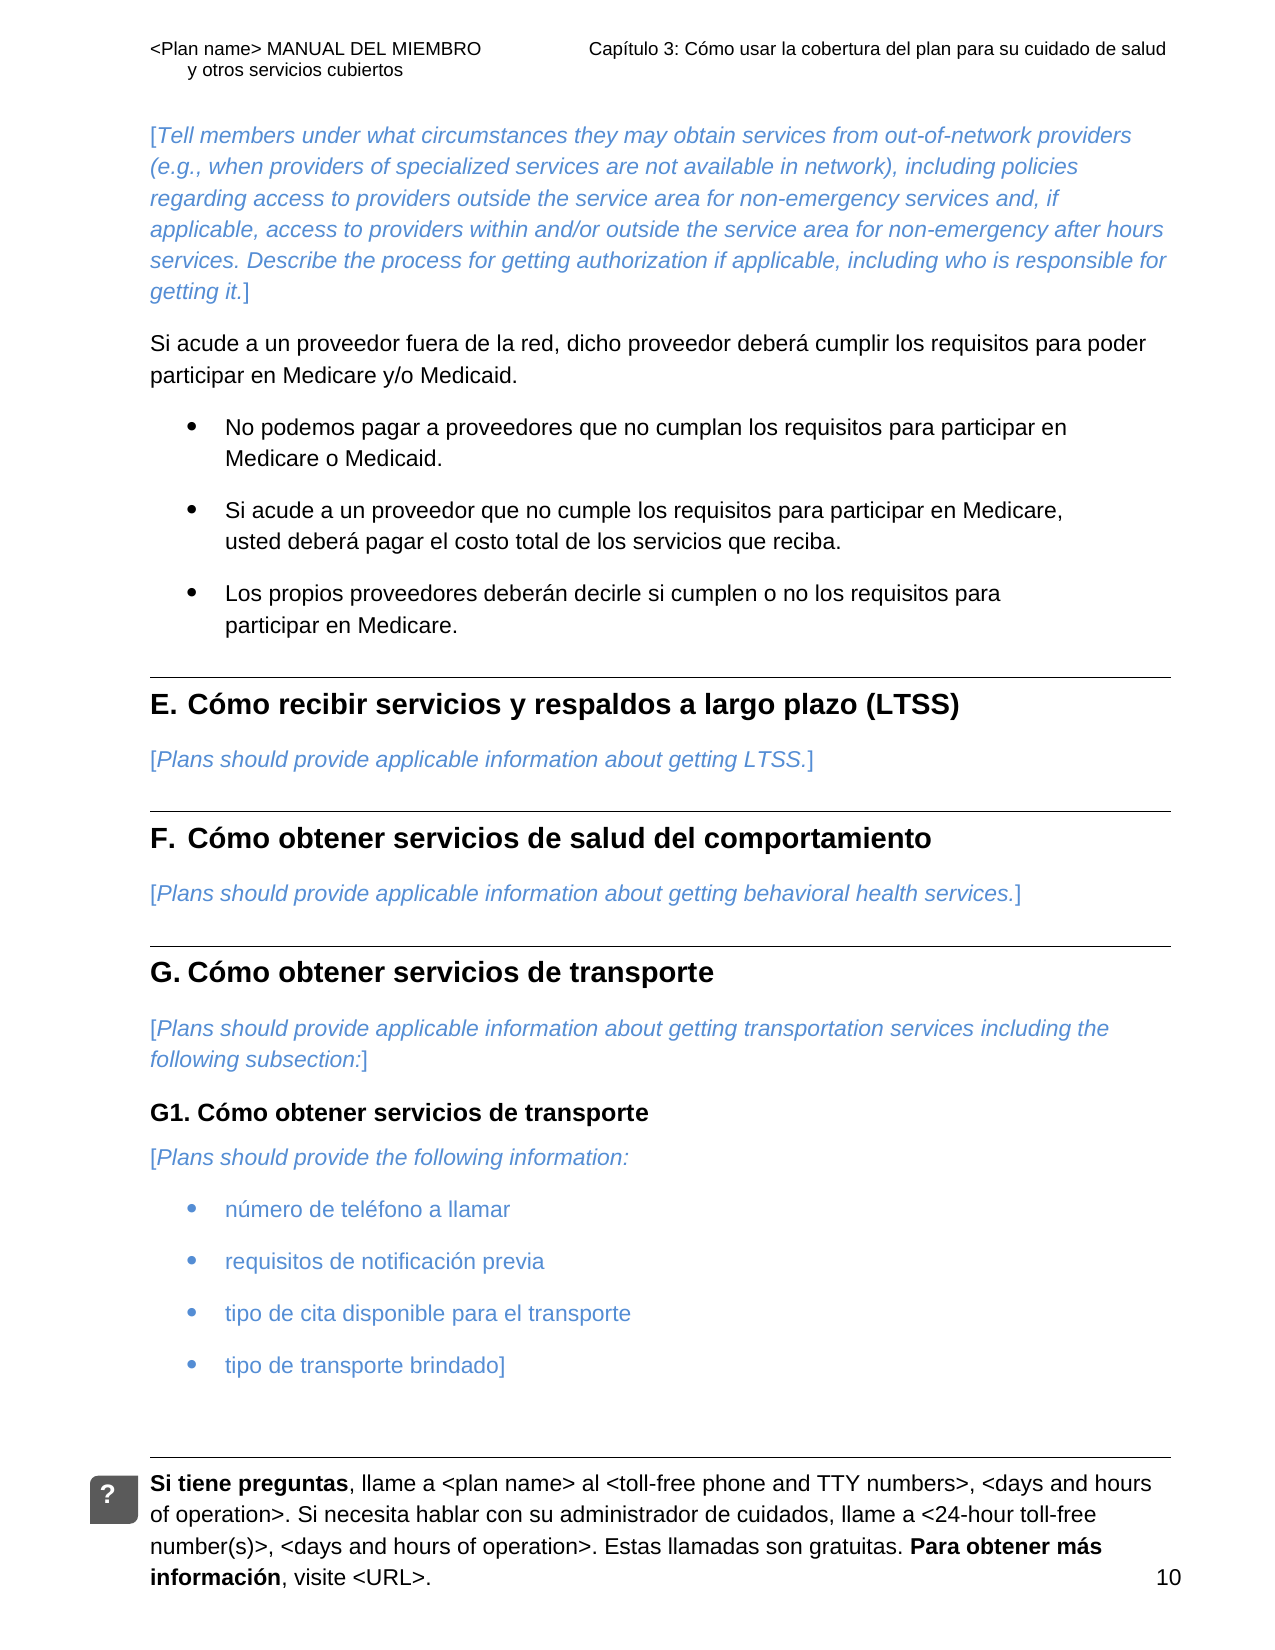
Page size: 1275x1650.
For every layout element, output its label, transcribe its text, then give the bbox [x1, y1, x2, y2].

subtitle Cómo obtener servicios de transporte [150, 947, 1171, 990]
subtitle Cómo obtener servicios de salud del comportamiento [150, 812, 1171, 856]
list requisitos de notificación previa [187, 1244, 1096, 1276]
subtitle Cómo recibir servicios y respaldos a largo plazo (LTSS) [150, 678, 1171, 722]
list Los propios proveedores deberán decirle si cumplen o no los requisitos para participar en Medicare. [187, 577, 1096, 639]
list tipo de transporte brindado] [187, 1349, 1096, 1380]
text [Plans should provide applicable information about getting transportation services including the following subsection:] [150, 1011, 1171, 1074]
text [Plans should provide applicable information about getting behavioral health services.] [150, 877, 1171, 908]
text [Plans should provide applicable information about getting LTSS.] [150, 742, 1171, 774]
list tipo de cita disponible para el transporte [187, 1297, 1096, 1328]
list No podemos pagar a proveedores que no cumplan los requisitos para participar en Medicare o Medicaid. [187, 410, 1096, 473]
list número de teléfono a llamar [187, 1192, 1096, 1224]
text [Tell members under what circumstances they may obtain services from out-of-network providers (e.g., when providers of specialized services are not available in network), including policies regarding access to providers outside the service area for non-emergency services and, if applicable, access to providers within and/or outside the service area for non-emergency after hours services. Describe the process for getting authorization if applicable, including who is responsible for getting it.] [150, 118, 1171, 306]
subtitle G1. Cómo obtener servicios de transporte [150, 1094, 1096, 1128]
text [Plans should provide the following information: [150, 1140, 1171, 1172]
text Si acude a un proveedor fuera de la red, dicho proveedor deberá cumplir los requisitos para poder participar en Medicare y/o Medicaid. [150, 327, 1171, 389]
list Si acude a un proveedor que no cumple los requisitos para participar en Medicare, usted deberá pagar el costo total de los servicios que reciba. [187, 493, 1096, 556]
